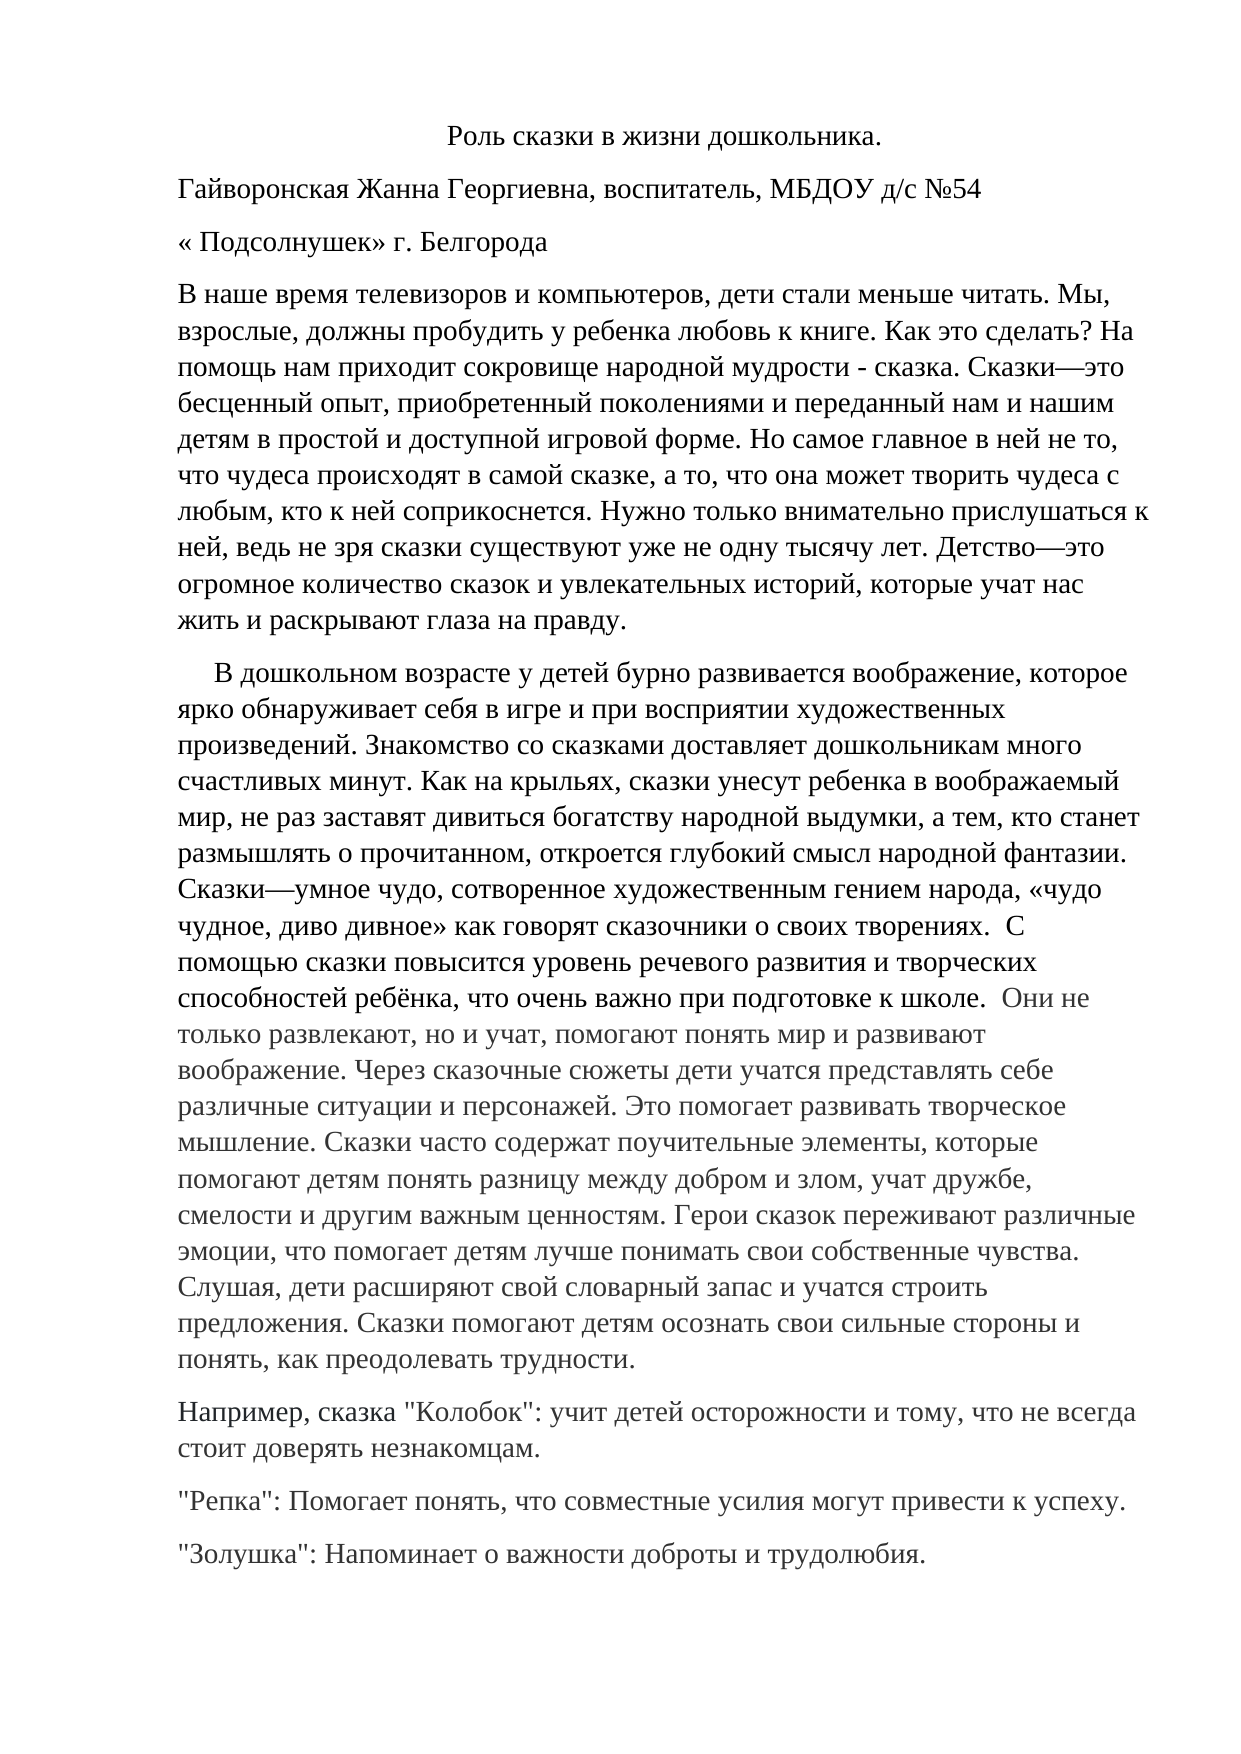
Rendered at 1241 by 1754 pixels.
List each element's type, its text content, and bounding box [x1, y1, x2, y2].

text Например, сказка "Колобок": учит детей осторожности и тому, что не всегда стоит доверять незнакомцам. [177, 1394, 1152, 1464]
text В наше время телевизоров и компьютеров, дети стали меньше читать. Мы, взрослые, должны пробудить у ребенка любовь к книге. Как это сделать? На помощь нам приходит сокровище народной мудрости - сказка. Сказки—это бесценный опыт, приобретенный поколениями и переданный нам и нашим детям в простой и доступной игровой форме. Но самое главное в ней не то, что чудеса происходят в самой сказке, а то, что она может творить чудеса с любым, кто к ней соприкоснется. Нужно только внимательно прислушаться к ней, ведь не зря сказки существуют уже не одну тысячу лет. Детство—это огромное количество сказок и увлекательных историй, которые учат нас жить и раскрывают глаза на правду. [177, 277, 1152, 635]
text « Подсолнушек» г. Белгорода [177, 224, 1152, 257]
text Роль сказки в жизни дошкольника. [177, 118, 1152, 152]
text "Золушка": Напоминает о важности доброты и трудолюбия. [177, 1536, 1152, 1569]
text "Репка": Помогает понять, что совместные усилия могут привести к успеху. [177, 1483, 1152, 1517]
text Гайворонская Жанна Георгиевна, воспитатель, МБДОУ д/с №54 [177, 171, 1152, 204]
text В дошкольном возрасте у детей бурно развивается воображение, которое ярко обнаруживает себя в игре и при восприятии художественных произведений. Знакомство со сказками доставляет дошкольникам много счастливых минут. Как на крыльях, сказки унесут ребенка в воображаемый мир, не раз заставят дивиться богатству народной выдумки, а тем, кто станет размышлять о прочитанном, откроется глубокий смысл народной фантазии. Сказки—умное чудо, сотворенное художественным гением народа, «чудо чудное, диво дивное» как говорят сказочники о своих творениях. С помощью сказки повысится уровень речевого развития и творческих способностей ребёнка, что очень важно при подготовке к школе. Они не только развлекают, но и учат, помогают понять мир и развивают воображение. Через сказочные сюжеты дети учатся представлять себе различные ситуации и персонажей. Это помогает развивать творческое мышление. Сказки часто содержат поучительные элементы, которые помогают детям понять разницу между добром и злом, учат дружбе, смелости и другим важным ценностям. Герои сказок переживают различные эмоции, что помогает детям лучше понимать свои собственные чувства. Слушая, дети расширяют свой словарный запас и учатся строить предложения. Сказки помогают детям осознать свои сильные стороны и понять, как преодолевать трудности. [177, 655, 1152, 1375]
